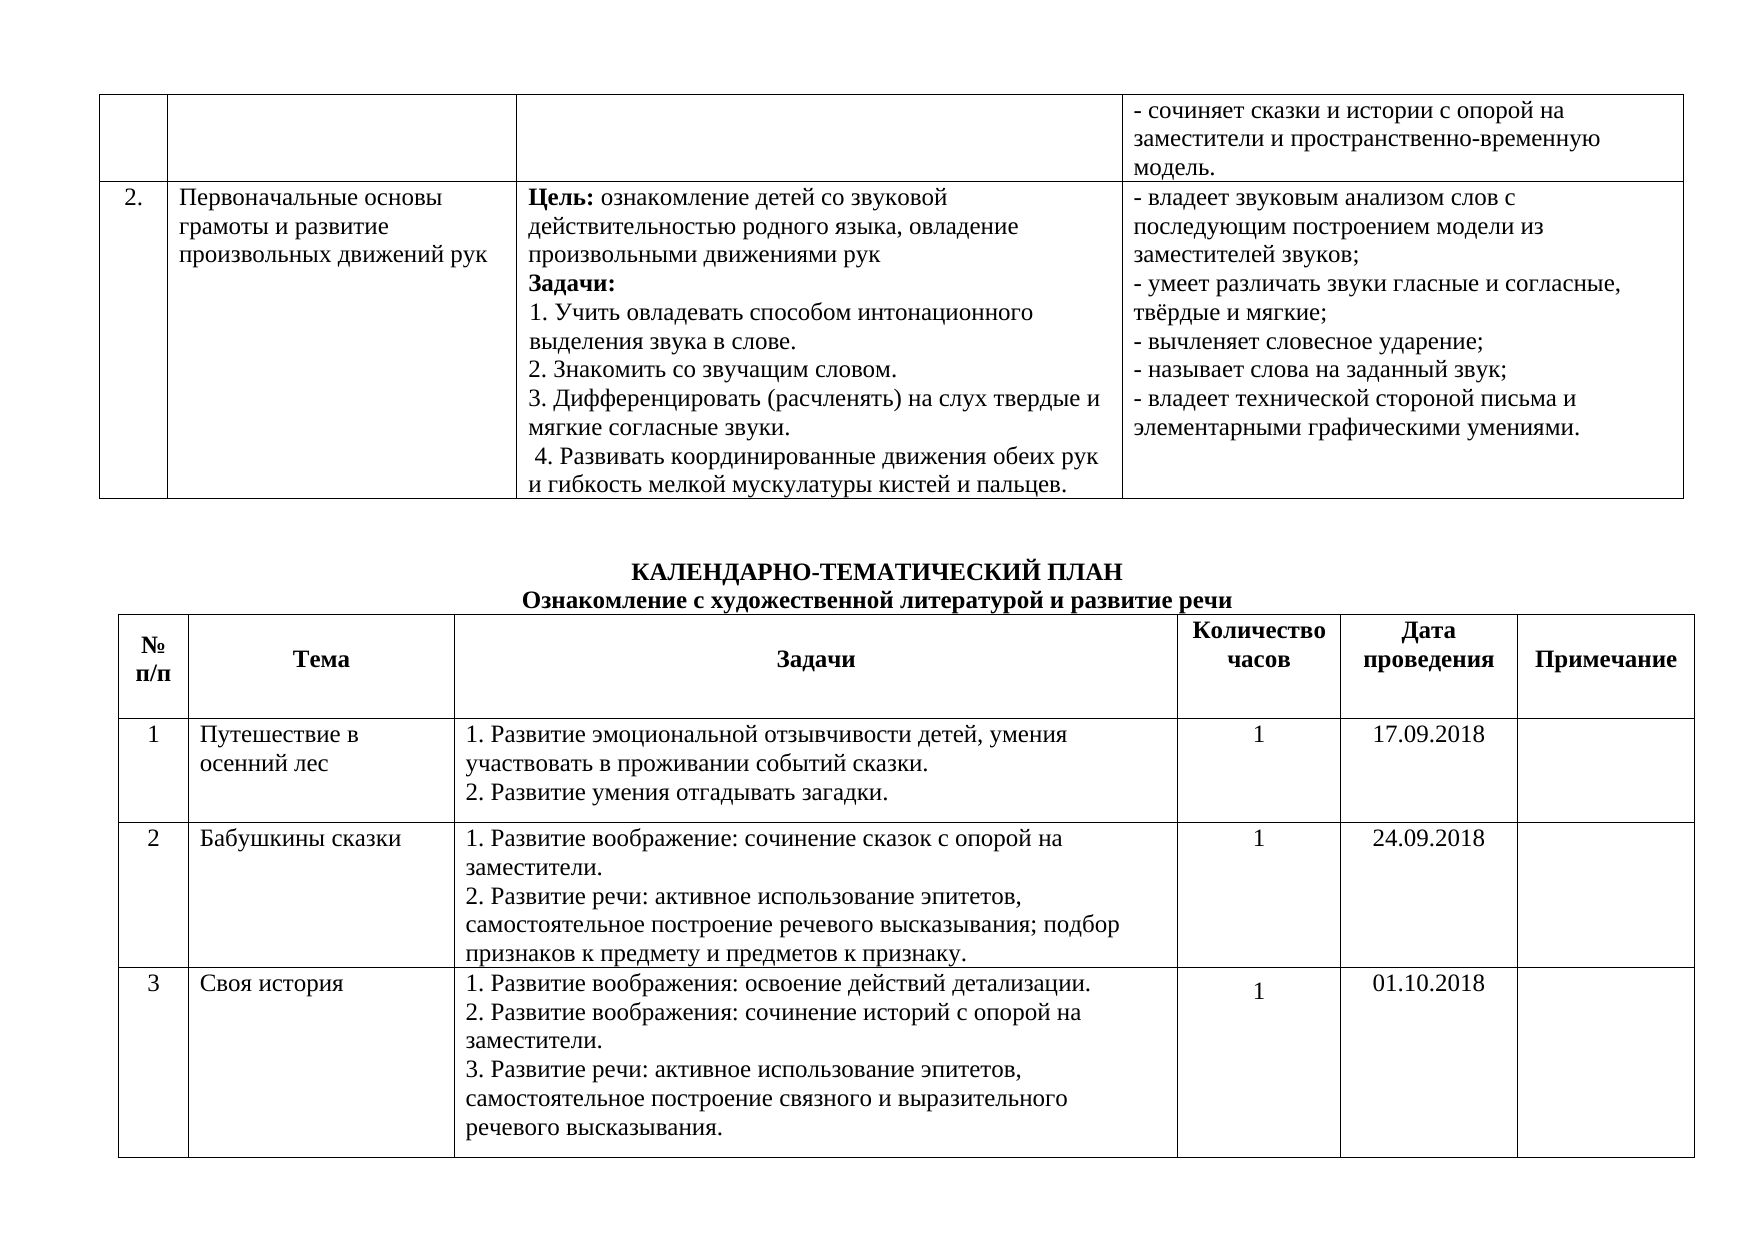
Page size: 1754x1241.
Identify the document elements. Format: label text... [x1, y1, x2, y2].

table_cell 2 [119, 823, 188, 967]
table_cell 1. Развитие воображение: сочинение сказок с опорой на заместители. 2. Развитие речи: активное использование эпитетов, самостоятельное построение речевого высказывания; подбор признаков к предмету и предметов к признаку. [455, 823, 1177, 967]
table_cell 2. [100, 182, 167, 498]
text КАЛЕНДАРНО-ТЕМАТИЧЕСКИЙ ПЛАН [118, 557, 1636, 586]
table_header Примечание [1518, 615, 1694, 718]
table_header Дата проведения [1341, 615, 1517, 718]
table_header Тема [189, 615, 454, 718]
table_cell Своя история [189, 968, 454, 1157]
table_cell - владеет звуковым анализом слов с последующим построением модели из заместителей звуков; - умеет различать звуки гласные и согласные, твёрдые и мягкие; - вычленяет словесное ударение; - называет слова на заданный звук; - владеет технической стороной письма и элементарными графическими умениями. [1123, 182, 1683, 498]
table_cell [1518, 719, 1694, 822]
table_cell 1. Развитие эмоциональной отзывчивости детей, умения участвовать в проживании событий сказки. 2. Развитие умения отгадывать загадки. [455, 719, 1177, 822]
text Ознакомление с художественной литературой и развитие речи [118, 586, 1636, 614]
table_cell 1. Развитие воображения: освоение действий детализации. 2. Развитие воображения: сочинение историй с опорой на заместители. 3. Развитие речи: активное использование эпитетов, самостоятельное построение связного и выразительного речевого высказывания. [455, 968, 1177, 1157]
table_cell 24.09.2018 [1341, 823, 1517, 967]
table_header № п/п [119, 615, 188, 718]
table_cell Цель: ознакомление детей со звуковой действительностью родного языка, овладение произвольными движениями рук Задачи: 1. Учить овладевать способом интонационного выделения звука в слове. 2. Знакомить со звучащим словом. 3. Дифференцировать (расчленять) на слух твердые и мягкие согласные звуки. 4. Развивать координированные движения обеих рук и гибкость мелкой мускулатуры кистей и пальцев. [517, 182, 1122, 498]
table_cell 01.10.2018 [1341, 968, 1517, 1157]
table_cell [1123, 95, 1683, 181]
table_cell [168, 95, 516, 181]
table_cell Первоначальные основы грамоты и развитие произвольных движений рук [168, 182, 516, 498]
table_cell 1 [1178, 823, 1340, 967]
table_cell [1518, 968, 1694, 1157]
table_cell 1 [119, 719, 188, 822]
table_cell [517, 95, 1122, 181]
table_cell Путешествие в осенний лес [189, 719, 454, 822]
table_cell [1518, 823, 1694, 967]
table_header Количество часов [1178, 615, 1340, 718]
table_cell Бабушкины сказки [189, 823, 454, 967]
table_cell 1 [1178, 719, 1340, 822]
table_cell 1 [1178, 968, 1340, 1157]
table_cell 17.09.2018 [1341, 719, 1517, 822]
table_header Задачи [455, 615, 1177, 718]
table_cell 1. [100, 95, 167, 181]
table_cell 3 [119, 968, 188, 1157]
